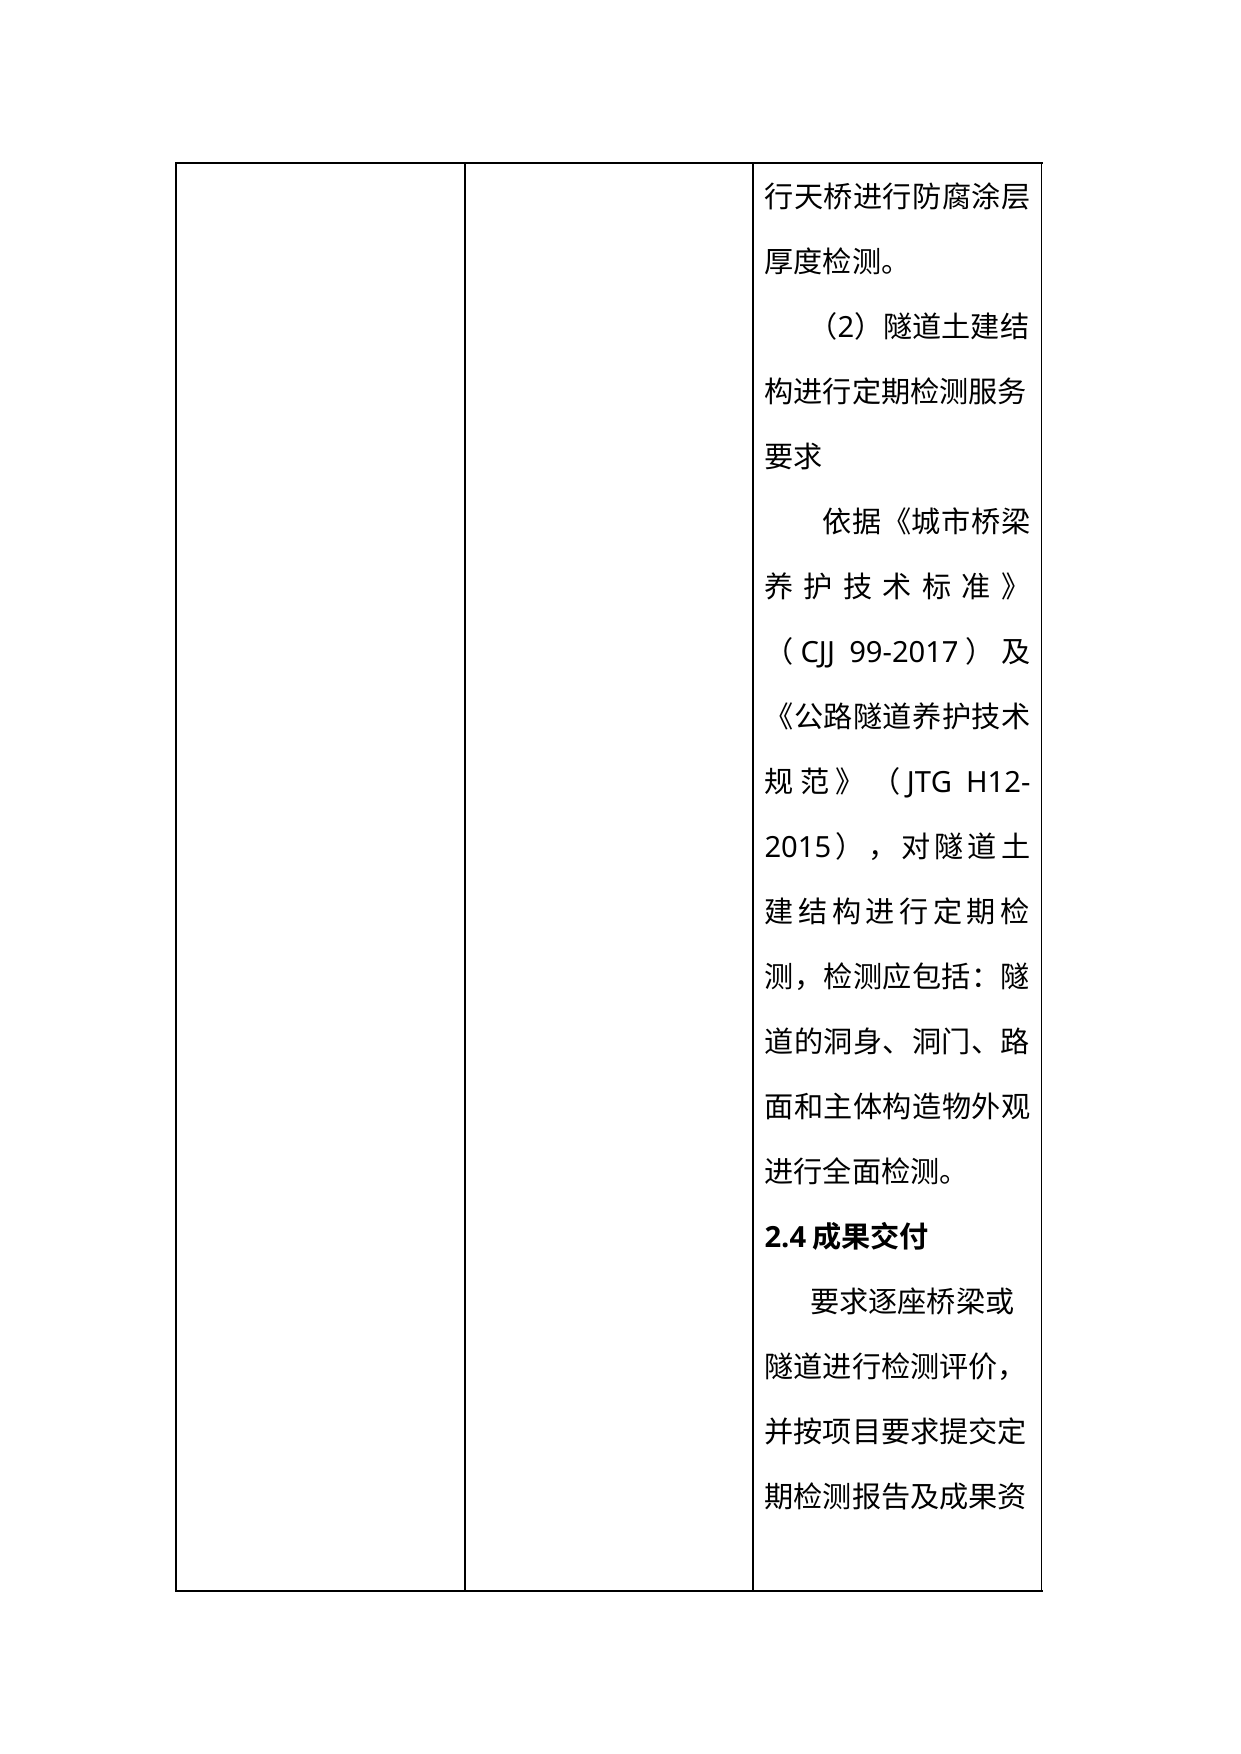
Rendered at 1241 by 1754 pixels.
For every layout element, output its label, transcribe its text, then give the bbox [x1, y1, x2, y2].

table_cell [466, 164, 752, 1590]
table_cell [754, 164, 1041, 1590]
table_cell 1 [177, 164, 464, 1590]
